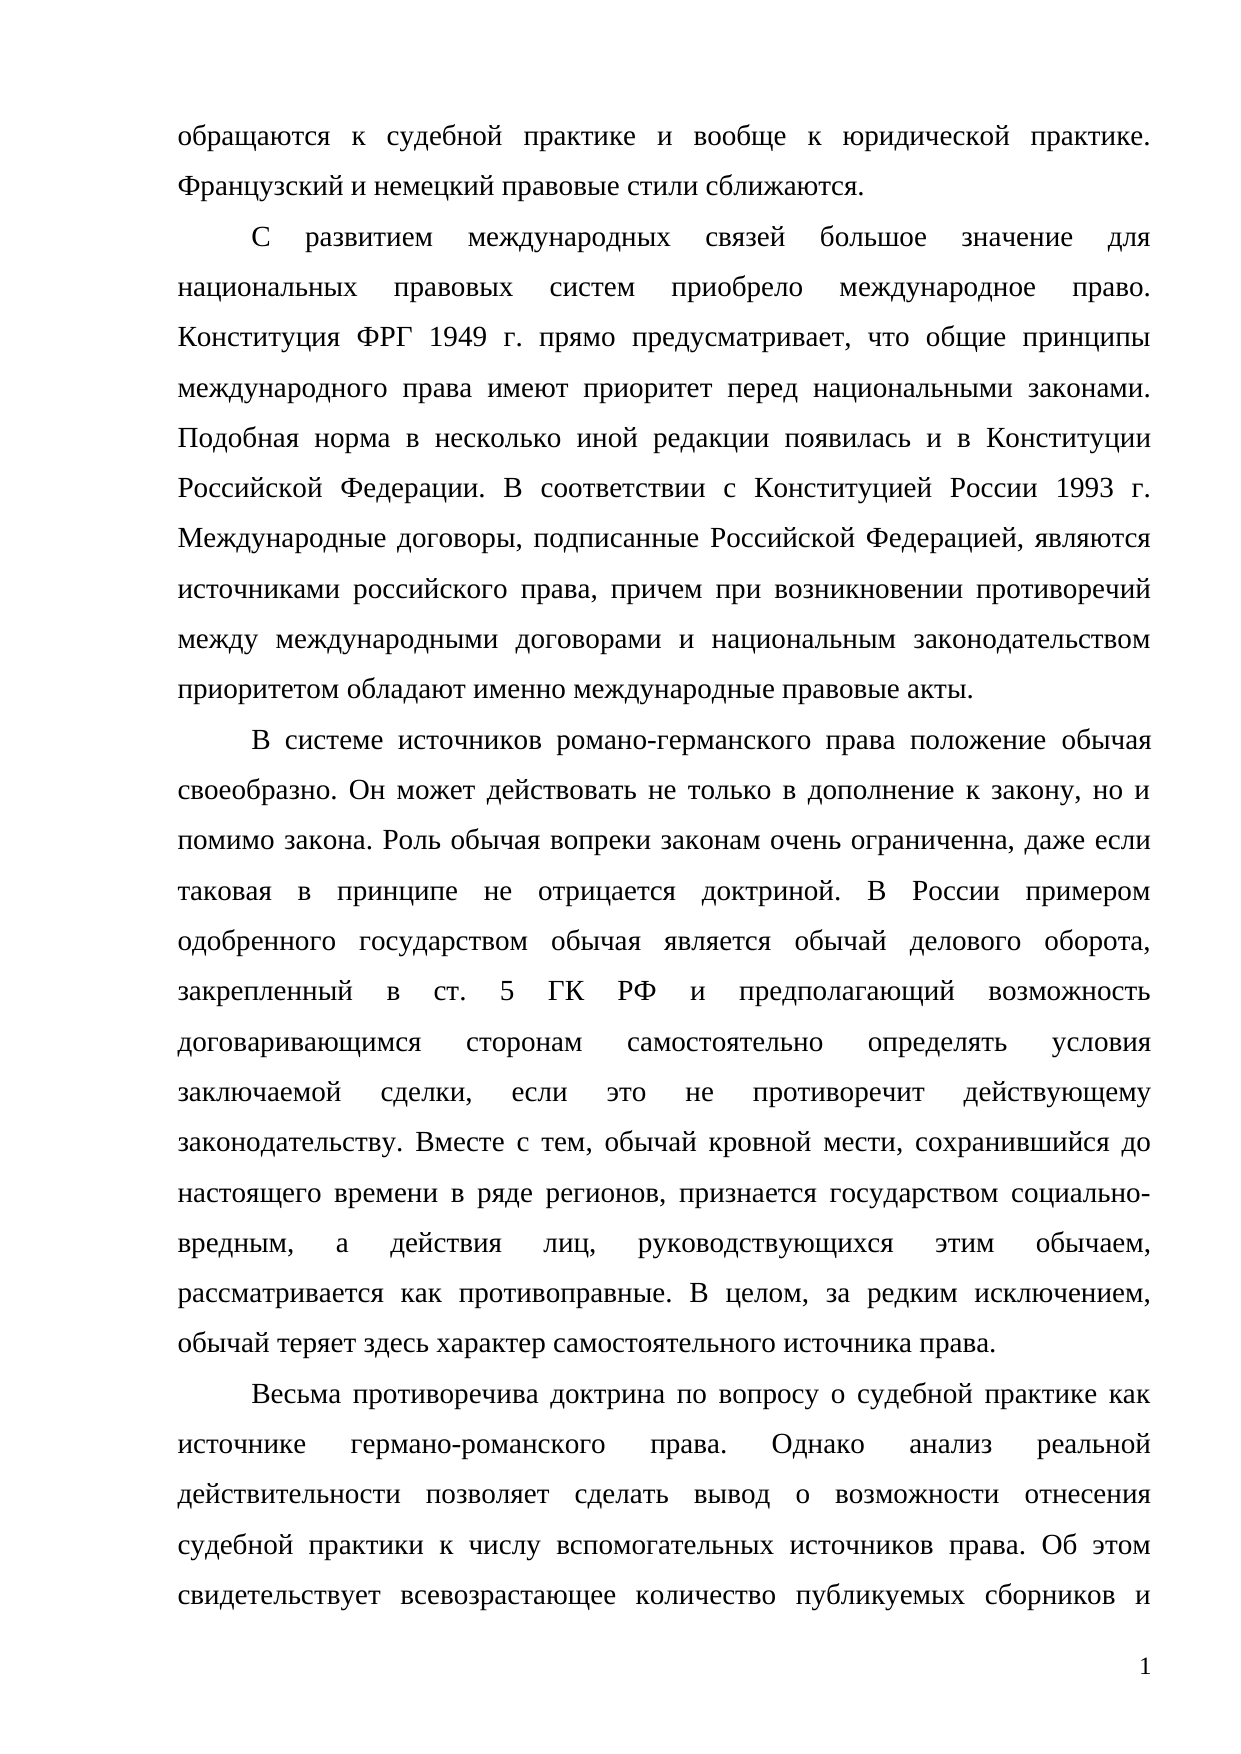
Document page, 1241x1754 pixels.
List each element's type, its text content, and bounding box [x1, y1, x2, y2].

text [177, 1376, 1152, 1611]
text С развитием международных связей большое значение для национальных правовых систем приобрело международное право. Конституция ФРГ 1949 г. прямо предусматривает, что общие принципы международного права имеют приоритет перед национальными законами. Подобная норма в несколько иной редакции появилась и в Конституции Российской Федерации. В соответствии с Конституцией России 1993 г. Международные договоры, подписанные Российской Федерацией, являются источниками российского права, причем при возникновении противоречий между международными договорами и национальным законодательством приоритетом обладают именно международные правовые акты. [177, 219, 1152, 705]
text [177, 118, 1152, 202]
text В системе источников романо-германского права положение обычая своеобразно. Он может действовать не только в дополнение к закону, но и помимо закона. Роль обычая вопреки законам очень ограниченна, даже если таковая в принципе не отрицается доктриной. В России примером одобренного государством обычая является обычай делового оборота, закрепленный в ст. 5 ГК РФ и предполагающий возможность договаривающимся сторонам самостоятельно определять условия заключаемой сделки, если это не противоречит действующему законодательству. Вместе с тем, обычай кровной мести, сохранившийся до настоящего времени в ряде регионов, признается государством социально-вредным, а действия лиц, руководствующихся этим обычаем, рассматривается как противоправные. В целом, за редким исключением, обычай теряет здесь характер самостоятельного источника права. [177, 722, 1152, 1359]
